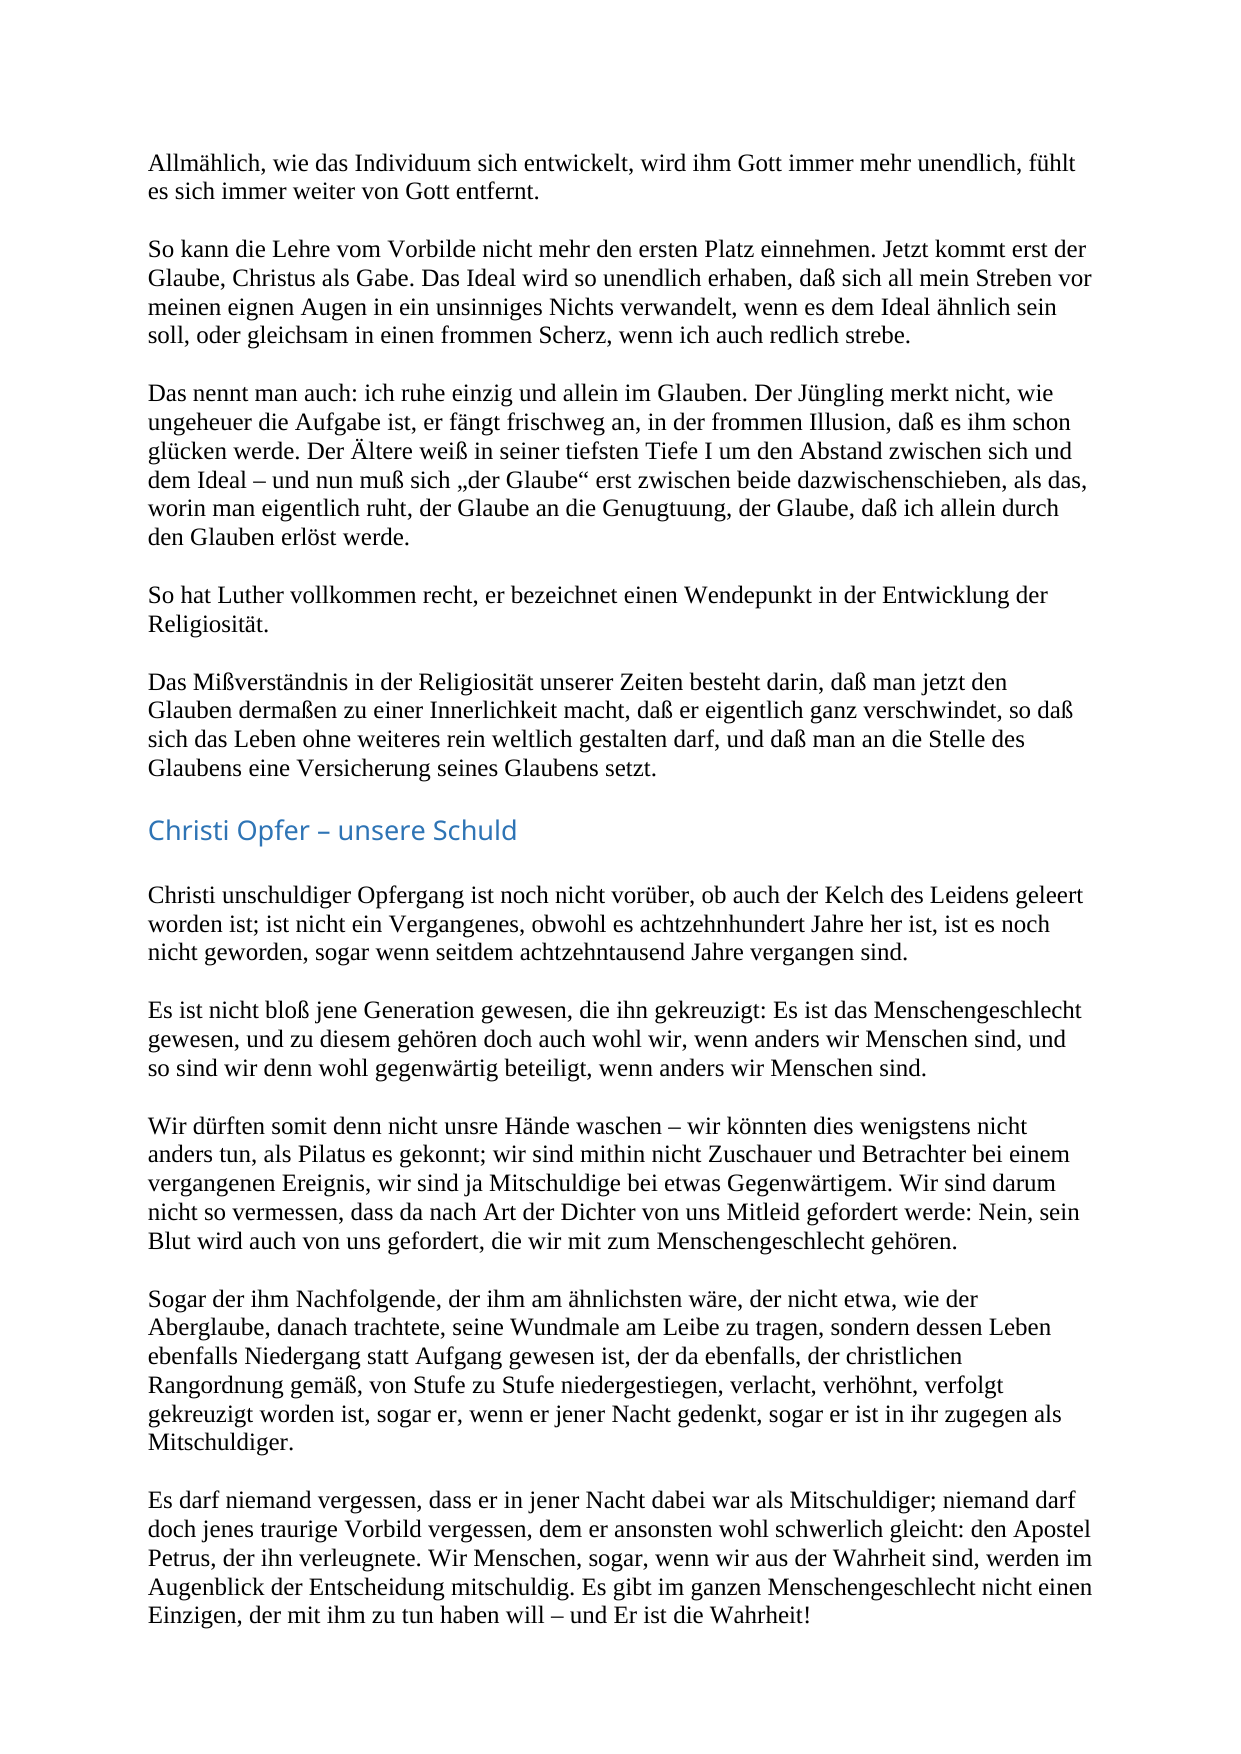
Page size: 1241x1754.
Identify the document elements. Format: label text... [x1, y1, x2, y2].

text Allmählich, wie das Individuum sich entwickelt, wird ihm Gott immer mehr unendlich, fühlt es sich immer weiter von Gott entfernt. [148, 148, 1093, 205]
text Das nennt man auch: ich ruhe einzig und allein im Glauben. Der Jüngling merkt nicht, wie ungeheuer die Aufgabe ist, er fängt frischweg an, in der frommen Illusion, daß es ihm schon glücken werde. Der Ältere weiß in seiner tiefsten Tiefe I um den Abstand zwischen sich und dem Ideal – und nun muß sich „der Glaube“ erst zwischen beide dazwischenschieben, als das, worin man eigentlich ruht, der Glaube an die Genugtuung, der Glaube, daß ich allein durch den Glauben erlöst werde. [148, 378, 1093, 551]
subtitle Christi Opfer – unsere Schuld [148, 811, 1093, 848]
text Christi unschuldiger Opfergang ist noch nicht vorüber, ob auch der Kelch des Leidens geleert worden ist; ist nicht ein Vergangenes, obwohl es achtzehnhundert Jahre her ist, ist es noch nicht geworden, sogar wenn seitdem achtzehntausend Jahre vergangen sind. [148, 880, 1093, 966]
text Es darf niemand vergessen, dass er in jener Nacht dabei war als Mitschuldiger; niemand darf doch jenes traurige Vorbild vergessen, dem er ansonsten wohl schwerlich gleicht: den Apostel Petrus, der ihn verleugnete. Wir Menschen, sogar, wenn wir aus der Wahrheit sind, werden im Augenblick der Entscheidung mitschuldig. Es gibt im ganzen Menschengeschlecht nicht einen Einzigen, der mit ihm zu tun haben will – und Er ist die Wahrheit! [148, 1485, 1093, 1629]
text Das Mißverständnis in der Religiosität unserer Zeiten besteht darin, daß man jetzt den Glauben dermaßen zu einer Innerlichkeit macht, daß er eigentlich ganz verschwindet, so daß sich das Leben ohne weiteres rein weltlich gestalten darf, und daß man an die Stelle des Glaubens eine Versicherung seines Glaubens setzt. [148, 667, 1093, 782]
text Es ist nicht bloß jene Generation gewesen, die ihn gekreuzigt: Es ist das Menschengeschlecht gewesen, und zu diesem gehören doch auch wohl wir, wenn anders wir Menschen sind, und so sind wir denn wohl gegenwärtig beteiligt, wenn anders wir Menschen sind. [148, 995, 1093, 1082]
text Sogar der ihm Nachfolgende, der ihm am ähnlichsten wäre, der nicht etwa, wie der Aberglaube, danach trachtete, seine Wundmale am Leibe zu tragen, sondern dessen Leben ebenfalls Niedergang statt Aufgang gewesen ist, der da ebenfalls, der christlichen Rangordnung gemäß, von Stufe zu Stufe niedergestiegen, verlacht, verhöhnt, verfolgt gekreuzigt worden ist, sogar er, wenn er jener Nacht gedenkt, sogar er ist in ihr zugegen als Mitschuldiger. [148, 1284, 1093, 1456]
text Wir dürften somit denn nicht unsre Hände waschen – wir könnten dies wenigstens nicht anders tun, als Pilatus es gekonnt; wir sind mithin nicht Zuschauer und Betrachter bei einem vergangenen Ereignis, wir sind ja Mitschuldige bei etwas Gegenwärtigem. Wir sind darum nicht so vermessen, dass da nach Art der Dichter von uns Mitleid gefordert werde: Nein, sein Blut wird auch von uns gefordert, die wir mit zum Menschengeschlecht gehören. [148, 1111, 1093, 1254]
text So hat Luther vollkommen recht, er bezeichnet einen Wendepunkt in der Entwicklung der Religiosität. [148, 580, 1093, 638]
text So kann die Lehre vom Vorbilde nicht mehr den ersten Platz einnehmen. Jetzt kommt erst der Glaube, Christus als Gabe. Das Ideal wird so unendlich erhaben, daß sich all mein Streben vor meinen eignen Augen in ein unsinniges Nichts verwandelt, wenn es dem Ideal ähnlich sein soll, oder gleichsam in einen frommen Scherz, wenn ich auch redlich strebe. [148, 234, 1093, 349]
